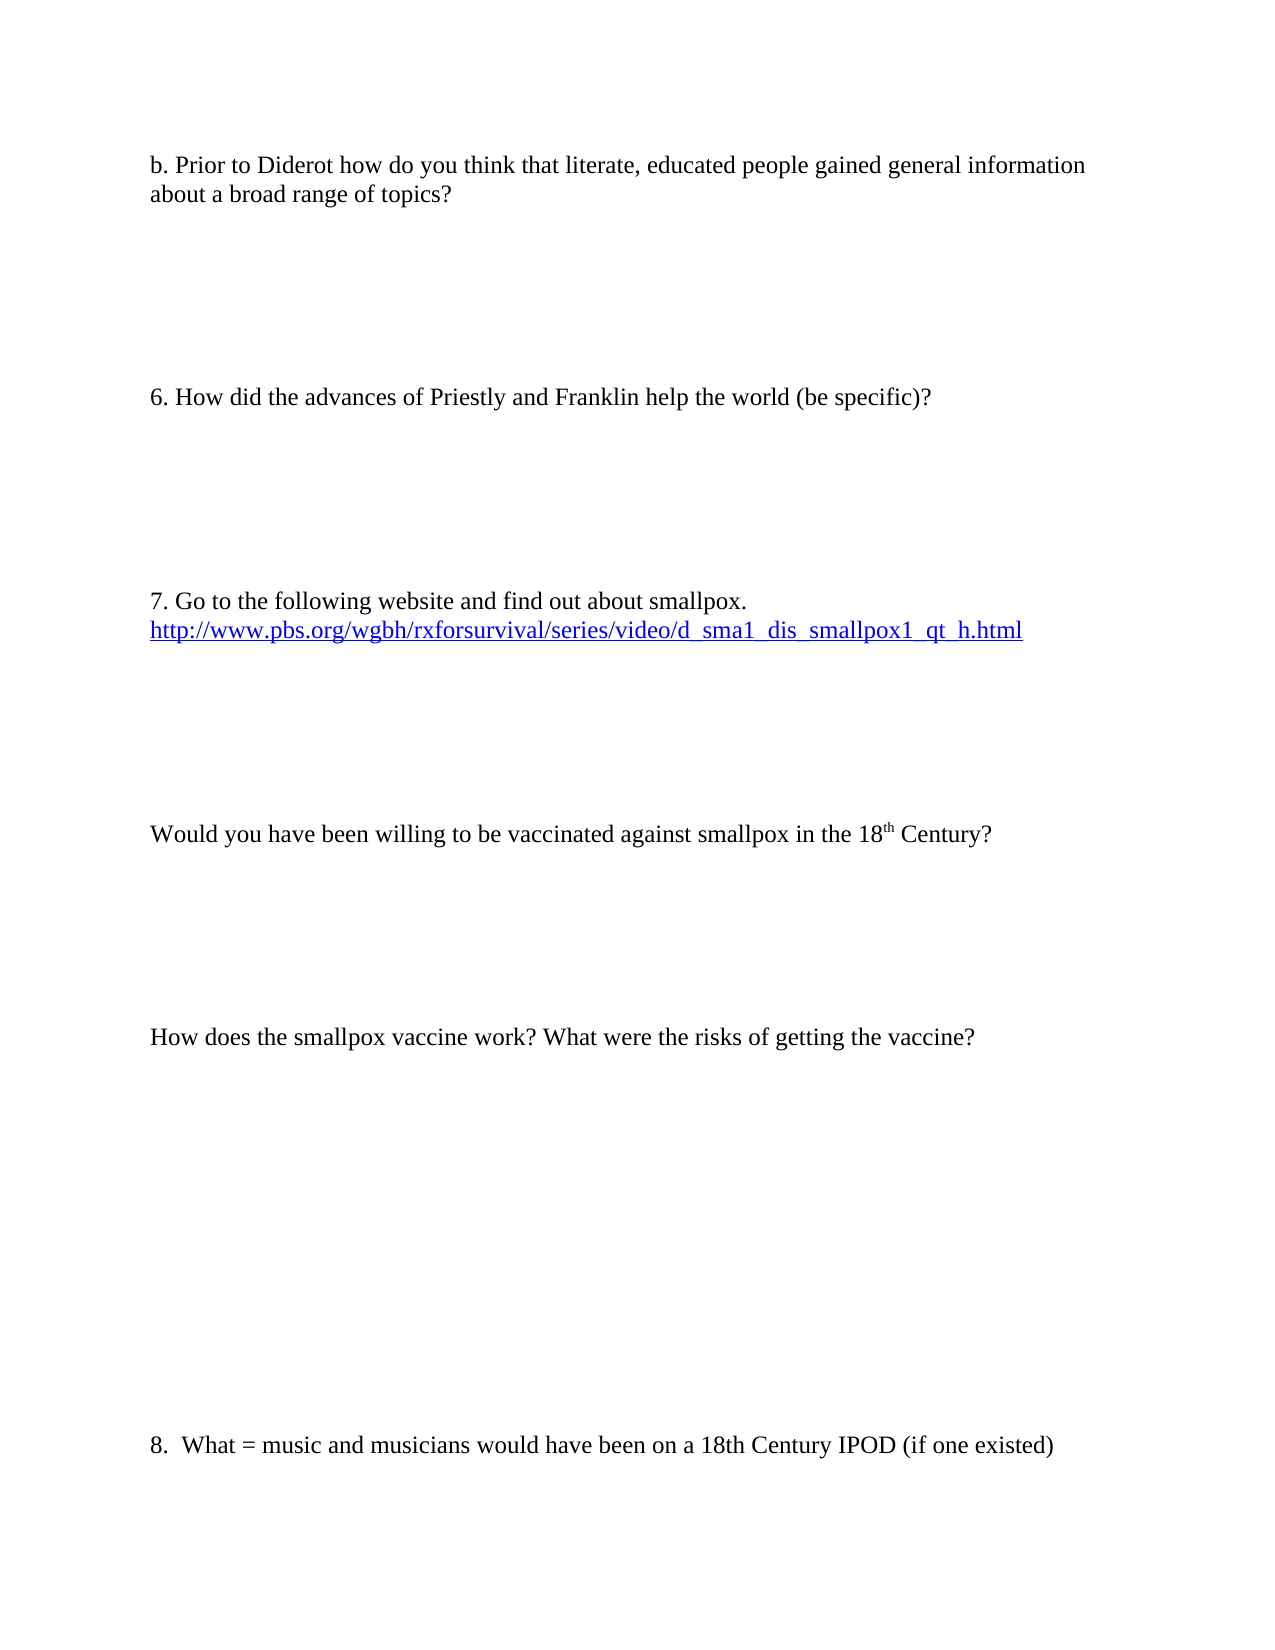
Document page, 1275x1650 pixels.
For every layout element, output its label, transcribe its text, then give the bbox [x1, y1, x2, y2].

text Would you have been willing to be vaccinated against smallpox in the 18th Century? [150, 819, 1125, 847]
text How does the smallpox vaccine work? What were the risks of getting the vaccine? [150, 1022, 1125, 1051]
text 6. How did the advances of Priestly and help the world (be specific)? [150, 382, 1125, 411]
text b. Prior to Diderot how do you think that literate, educated people gained general information about a broad range of topics? [150, 150, 1125, 207]
text 7. Go to the following website and find out about smallpox. http://www.pbs.org/wgbh/rxforsurvival/series/video/d_sma1_dis_smallpox1_qt_h.html [150, 586, 1125, 644]
text 8. What = music and musicians would have been on a 18th Century IPOD (if one existed) [150, 1430, 1125, 1459]
